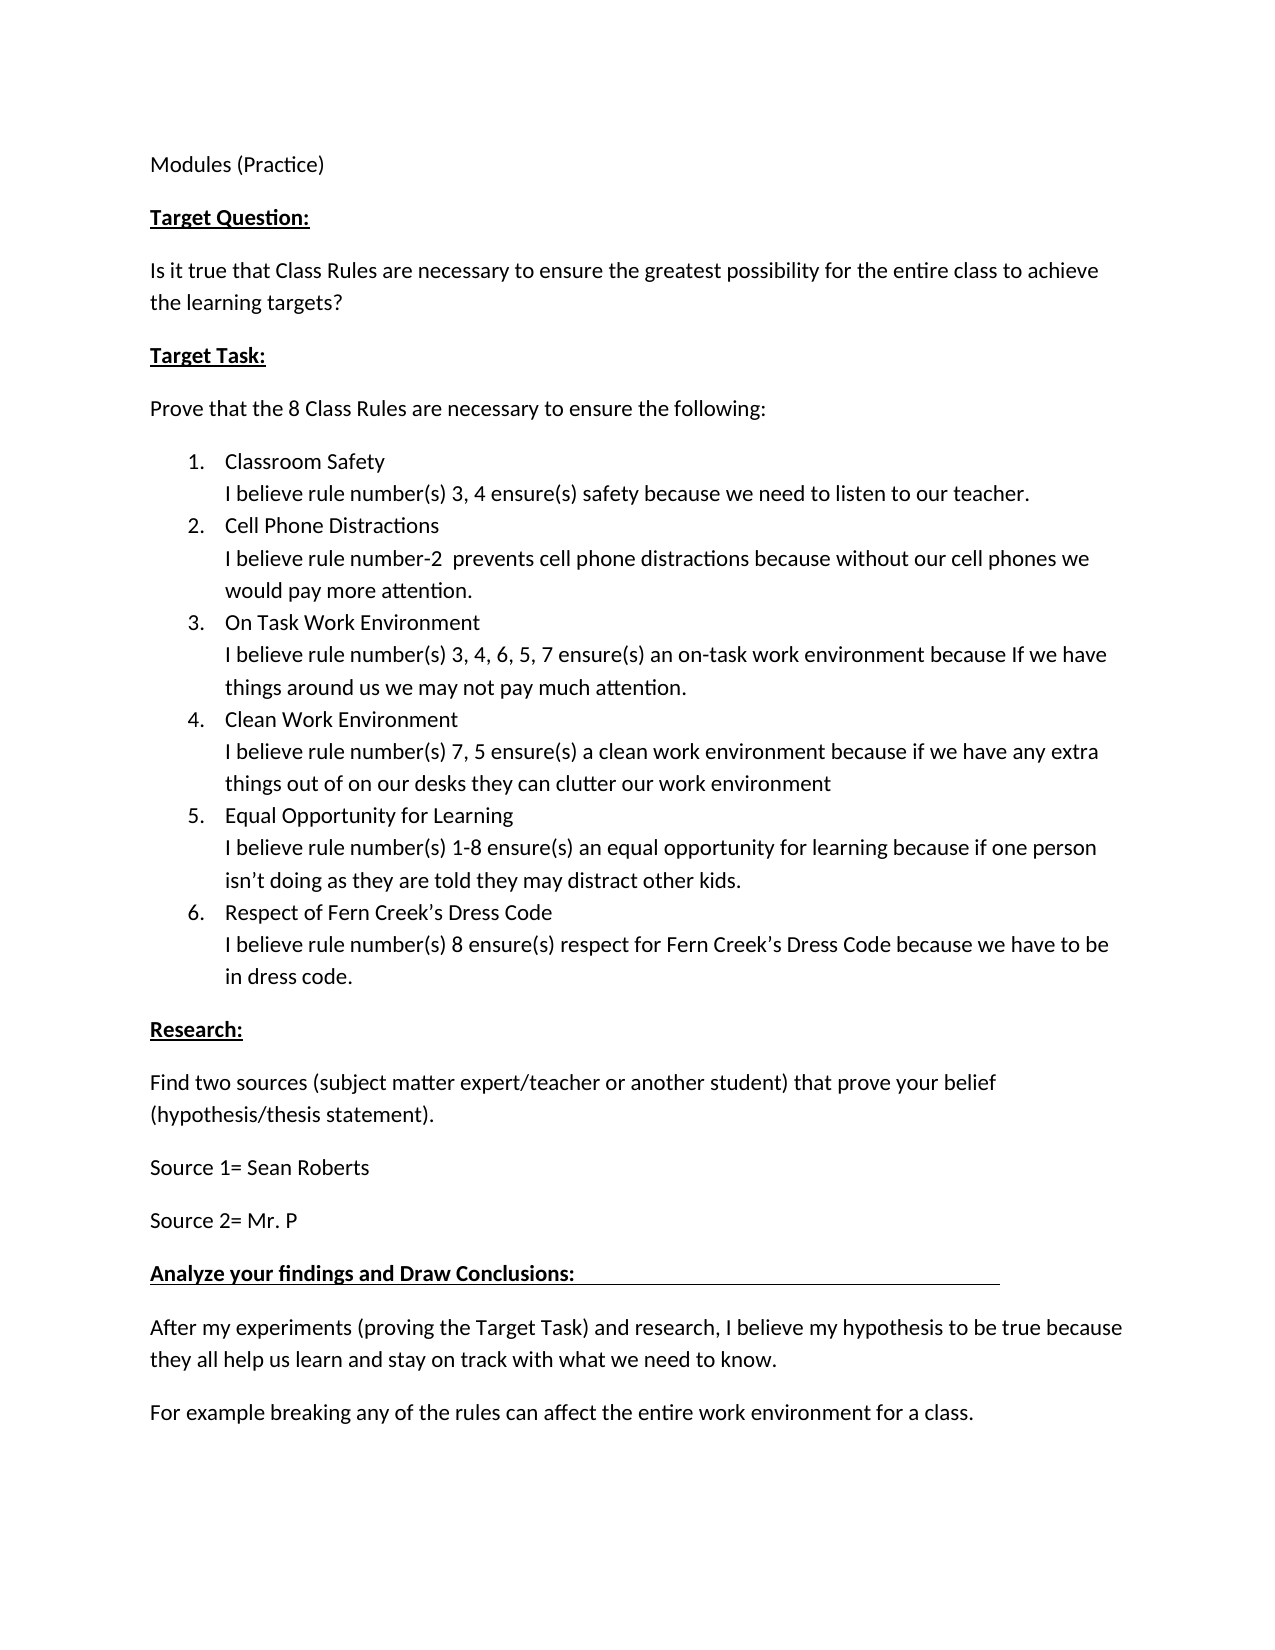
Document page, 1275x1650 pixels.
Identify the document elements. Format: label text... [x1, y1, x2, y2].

list Cell Phone Distractions [187, 512, 1125, 540]
list I believe rule number-2 prevents cell phone distractions because without our cell phones we would pay more attention. [225, 544, 1125, 604]
list I believe rule number(s) 3, 4, 6, 5, 7 ensure(s) an on-task work environment because If we have things around us we may not pay much attention. [225, 640, 1125, 701]
list I believe rule number(s) 7, 5 ensure(s) a clean work environment because if we have any extra things out of on our desks they can clutter our work environment [225, 737, 1125, 797]
list Classroom Safety [187, 447, 1125, 475]
text Prove that the 8 Class Rules are necessary to ensure the following: [150, 394, 1125, 422]
list Equal Opportunity for Learning [187, 801, 1125, 829]
text After my experiments (proving the Target Task) and research, I believe my hypothesis to be true because they all help us learn and stay on track with what we need to know. [150, 1313, 1125, 1373]
text Is it true that Class Rules are necessary to ensure the greatest possibility for the entire class to achieve the learning targets? [150, 256, 1125, 316]
list I believe rule number(s) 8 ensure(s) respect for Fern Creek’s Dress Code because we have to be in dress code. [225, 930, 1125, 990]
text Find two sources (subject matter expert/teacher or another student) that prove your belief (hypothesis/thesis statement). [150, 1068, 1125, 1128]
text For example breaking any of the rules can affect the entire work environment for a class. [150, 1398, 1125, 1426]
text Target Task: [150, 341, 1125, 369]
text Target Question: [150, 203, 1125, 231]
list I believe rule number(s) 3, 4 ensure(s) safety because we need to listen to our teacher. [225, 479, 1125, 507]
text Source 1= Sean Roberts [150, 1153, 1125, 1182]
text Modules (Practice) [150, 150, 1125, 178]
list Clean Work Environment [187, 705, 1125, 733]
list I believe rule number(s) 1-8 ensure(s) an equal opportunity for learning because if one person isn’t doing as they are told they may distract other kids. [225, 833, 1125, 894]
text Research: [150, 1015, 1125, 1043]
text Analyze your findings and Draw Conclusions: [150, 1259, 1125, 1288]
list On Task Work Environment [187, 608, 1125, 636]
text Source 2= Mr. P [150, 1207, 1125, 1234]
list Respect of Fern Creek’s Dress Code [187, 898, 1125, 926]
